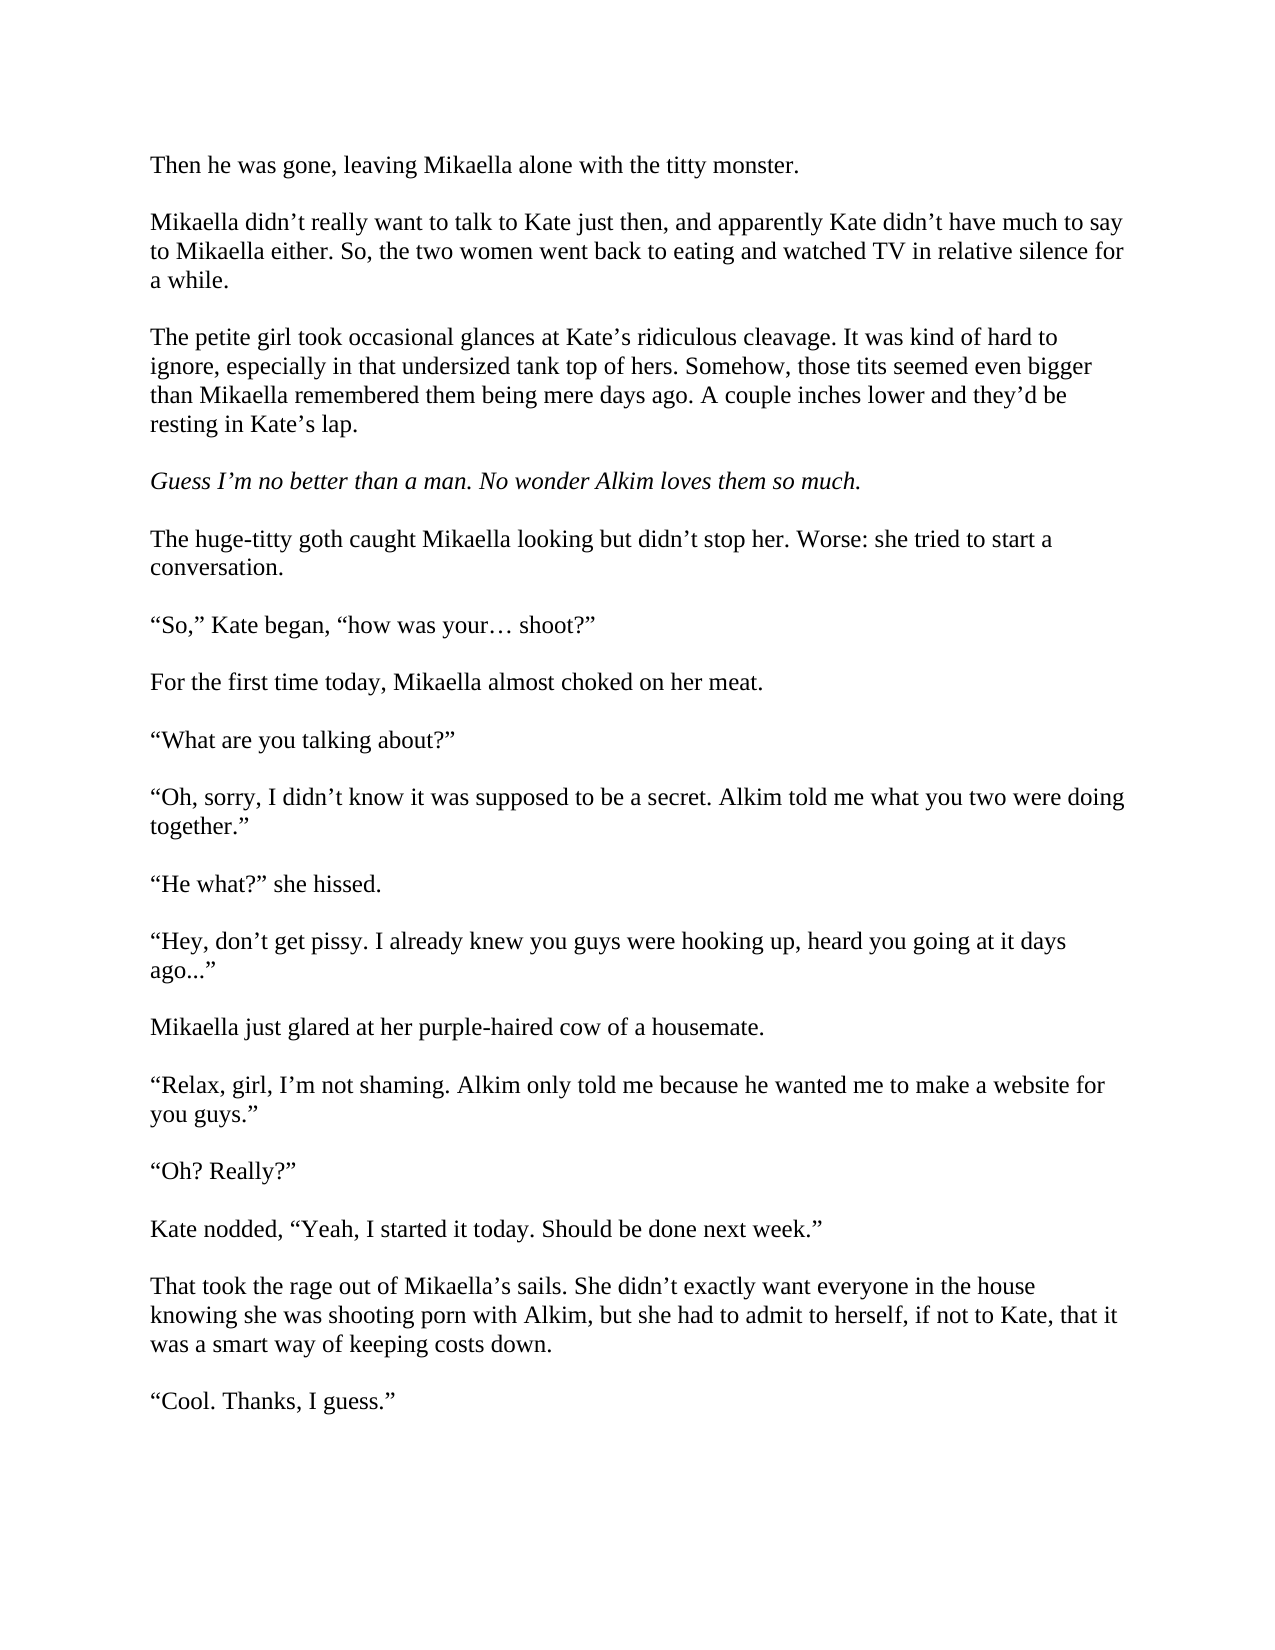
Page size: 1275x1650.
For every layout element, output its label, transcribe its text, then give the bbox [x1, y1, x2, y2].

text “He what?” she hissed. [150, 869, 1125, 897]
text Kate nodded, “Yeah, I started it today. Should be done next week.” [150, 1214, 1125, 1242]
text Then he was gone, leaving Mikaella alone with the titty monster. [150, 150, 1125, 179]
text Mikaella didn’t really want to talk to Kate just then, and apparently Kate didn’t have much to say to Mikaella either. So, the two women went back to eating and watched TV in relative silence for a while. [150, 207, 1125, 294]
text “Oh, sorry, I didn’t know it was supposed to be a secret. Alkim told me what you two were doing together.” [150, 782, 1125, 840]
text Guess I’m no better than a man. No wonder Alkim loves them so much. [150, 466, 1125, 495]
text The petite girl took occasional glances at Kate’s ridiculous cleavage. It was kind of hard to ignore, especially in that undersized tank top of hers. Somehow, those tits seemed even bigger than Mikaella remembered them being mere days ago. A couple inches lower and they’d be resting in Kate’s lap. [150, 322, 1125, 437]
text “Cool. Thanks, I guess.” [150, 1386, 1125, 1415]
text “What are you talking about?” [150, 725, 1125, 754]
text The huge-titty goth caught Mikaella looking but didn’t stop her. Worse: she tried to start a conversation. [150, 524, 1125, 581]
text That took the rage out of Mikaella’s sails. She didn’t exactly want everyone in the house knowing she was shooting porn with Alkim, but she had to admit to herself, if not to Kate, that it was a smart way of keeping costs down. [150, 1271, 1125, 1357]
text For the first time today, Mikaella almost choked on her meat. [150, 667, 1125, 696]
text “So,” Kate began, “how was your… shoot?” [150, 610, 1125, 639]
text “Hey, don’t get pissy. I already knew you guys were hooking up, heard you going at it days ago...” [150, 926, 1125, 984]
text “Oh? Really?” [150, 1156, 1125, 1185]
text Mikaella just glared at her purple-haired cow of a housemate. [150, 1012, 1125, 1041]
text “Relax, girl, I’m not shaming. Alkim only told me because he wanted me to make a website for you guys.” [150, 1070, 1125, 1127]
